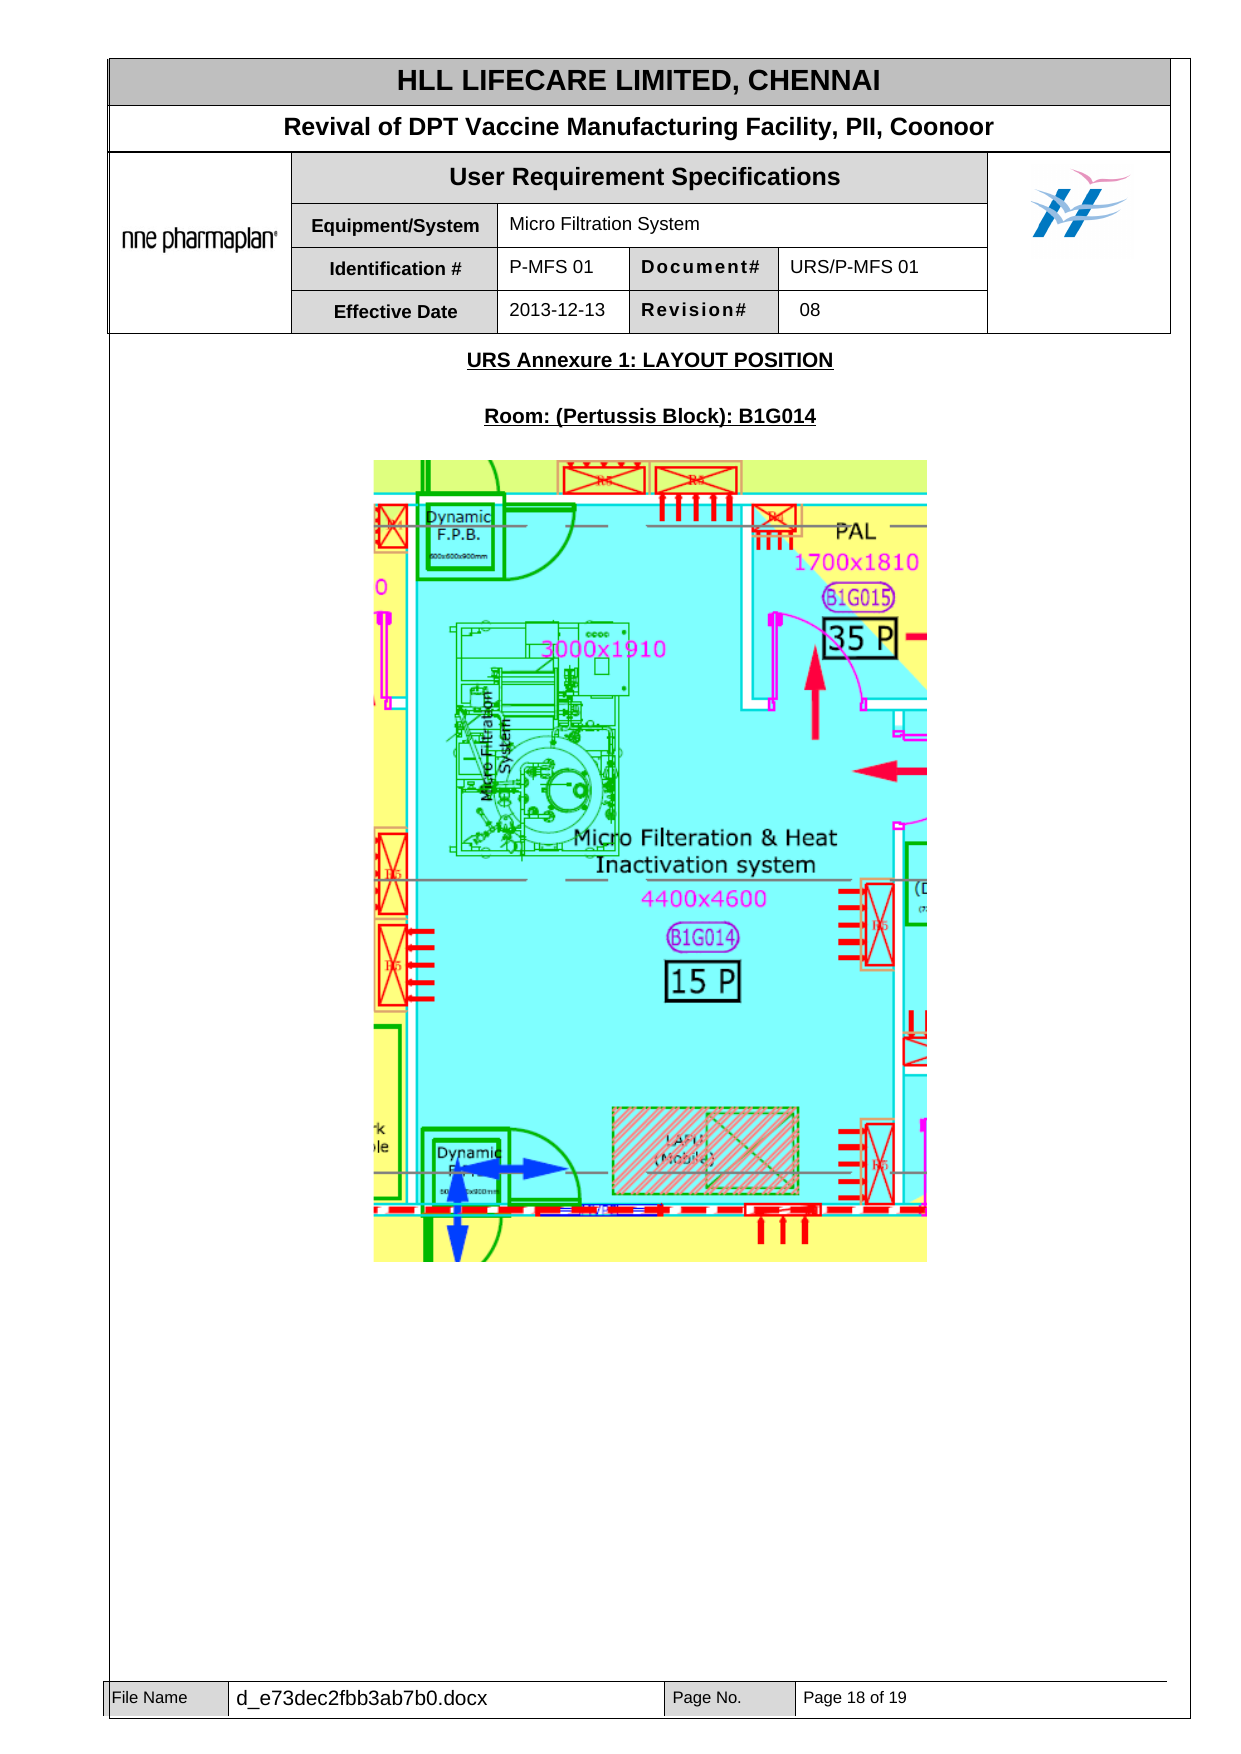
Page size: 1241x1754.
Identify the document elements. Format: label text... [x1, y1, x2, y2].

text Room: (Pertussis Block): B1G014 [118, 404, 1182, 428]
picture [121, 226, 278, 255]
text URS Annexure 1: LAYOUT POSITION [118, 348, 1182, 372]
picture [1030, 164, 1135, 259]
